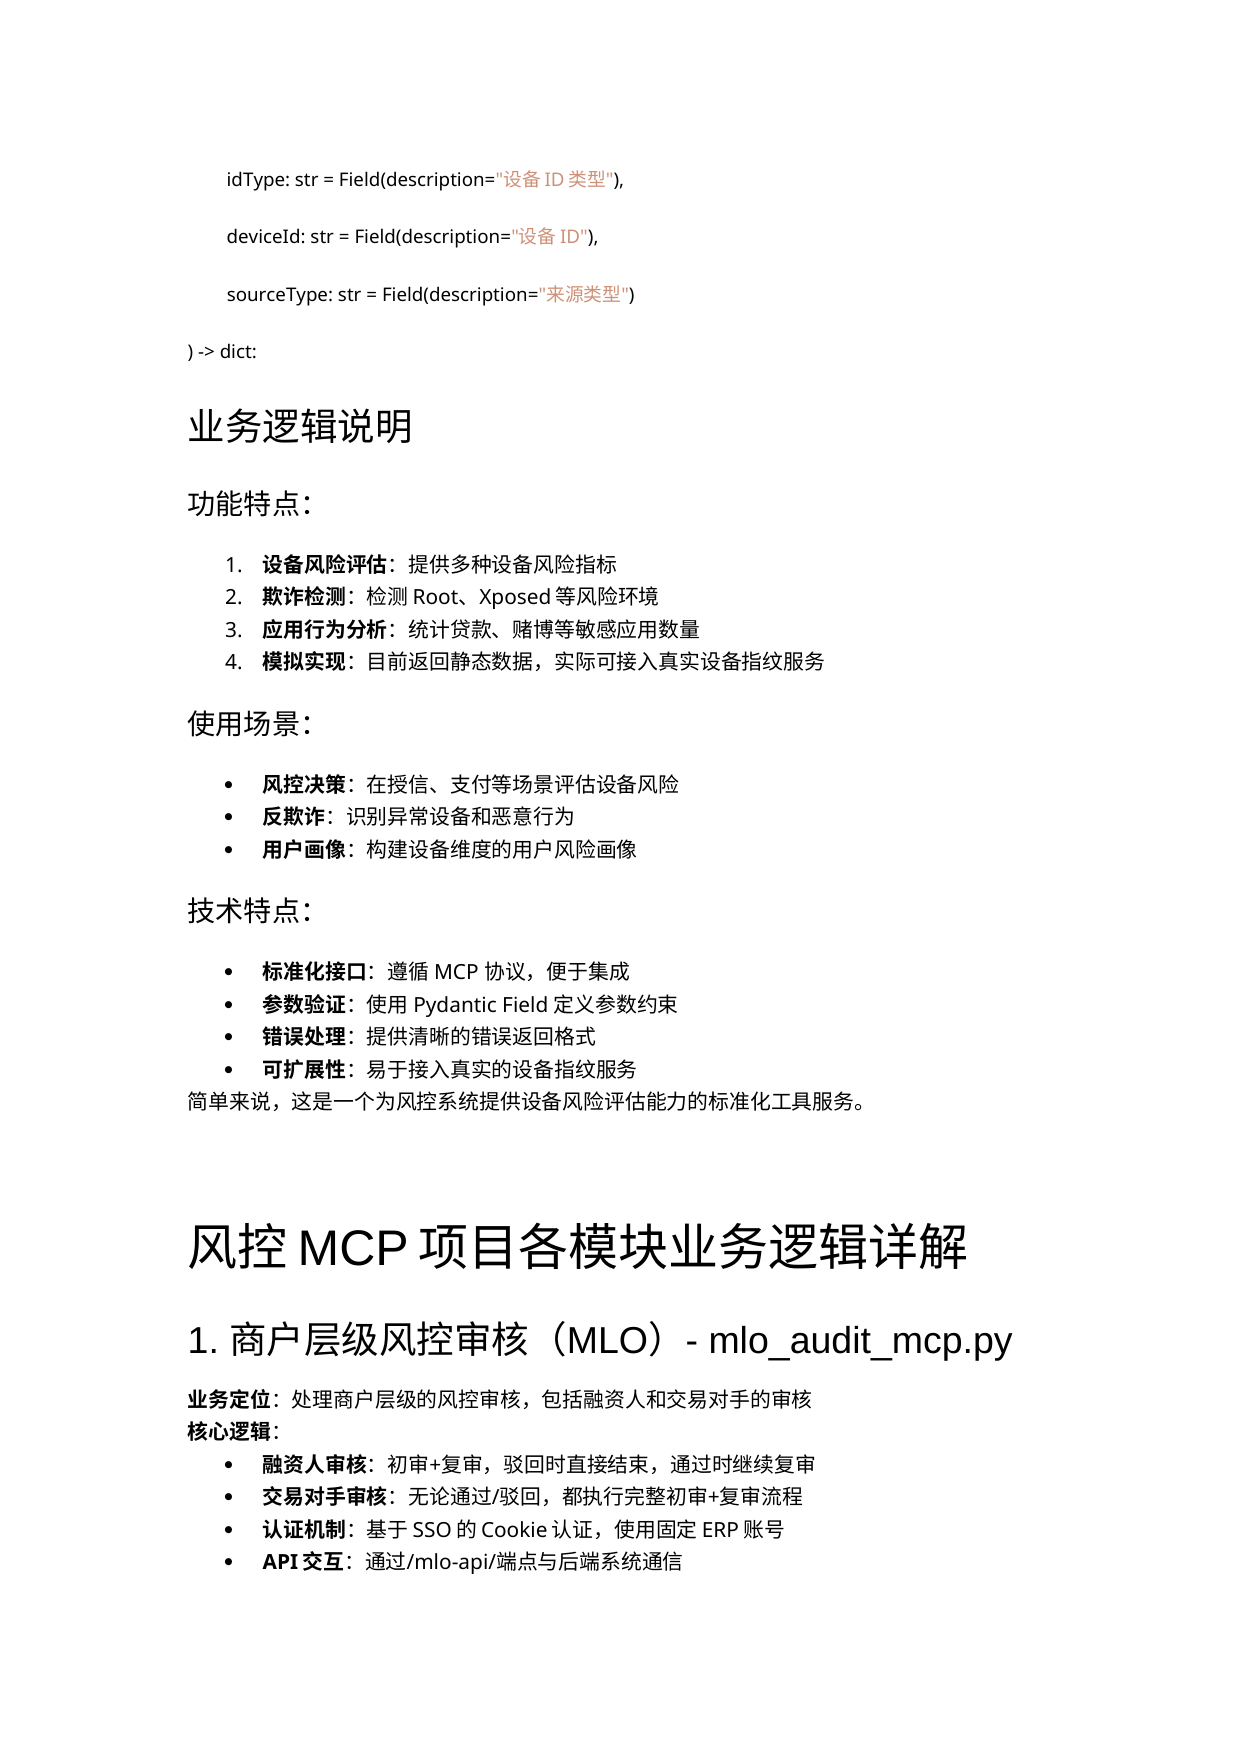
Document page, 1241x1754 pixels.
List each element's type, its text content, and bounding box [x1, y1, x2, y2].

text deviceId: str = Field(description="设备ID"), [187, 219, 1053, 252]
list 应用行为分析：统计贷款、赌博等敏感应用数量 [225, 612, 1053, 644]
list 风控决策：在授信、支付等场景评估设备风险 [225, 767, 1053, 799]
list API交互：通过/mlo-api/端点与后端系统通信 [225, 1544, 1053, 1577]
text idType: str = Field(description="设备ID类型"), [187, 162, 1053, 194]
text 风控MCP项目各模块业务逻辑详解 [187, 1194, 1053, 1292]
text 业务定位：处理商户层级的风控审核，包括融资人和交易对手的审核 [187, 1382, 1053, 1414]
text 1. 商户层级风控审核（MLO）- mlo_audit_mcp.py [187, 1304, 1053, 1369]
list 融资人审核：初审+复审，驳回时直接结束，通过时继续复审 [225, 1447, 1053, 1479]
list 错误处理：提供清晰的错误返回格式 [225, 1019, 1053, 1052]
text 简单来说，这是一个为风控系统提供设备风险评估能力的标准化工具服务。 [187, 1084, 1053, 1117]
list 可扩展性：易于接入真实的设备指纹服务 [225, 1052, 1053, 1084]
list 标准化接口：遵循 MCP 协议，便于集成 [225, 954, 1053, 987]
text 技术特点： [187, 877, 1053, 942]
list 交易对手审核：无论通过/驳回，都执行完整初审+复审流程 [225, 1479, 1053, 1512]
text 功能特点： [187, 469, 1053, 534]
list 反欺诈：识别异常设备和恶意行为 [225, 799, 1053, 832]
list 设备风险评估：提供多种设备风险指标 [225, 547, 1053, 579]
list 认证机制：基于SSO的Cookie认证，使用固定ERP账号 [225, 1512, 1053, 1544]
list 欺诈检测：检测Root、Xposed等风险环境 [225, 579, 1053, 612]
text 业务逻辑说明 [187, 392, 1053, 457]
list 模拟实现：目前返回静态数据，实际可接入真实设备指纹服务 [225, 644, 1053, 677]
text sourceType: str = Field(description="来源类型") [187, 277, 1053, 309]
text 使用场景： [187, 689, 1053, 754]
text ) -> dict: [187, 334, 1053, 367]
list 用户画像：构建设备维度的用户风险画像 [225, 832, 1053, 864]
text 核心逻辑： [187, 1414, 1053, 1447]
list 参数验证：使用 Pydantic Field 定义参数约束 [225, 987, 1053, 1019]
